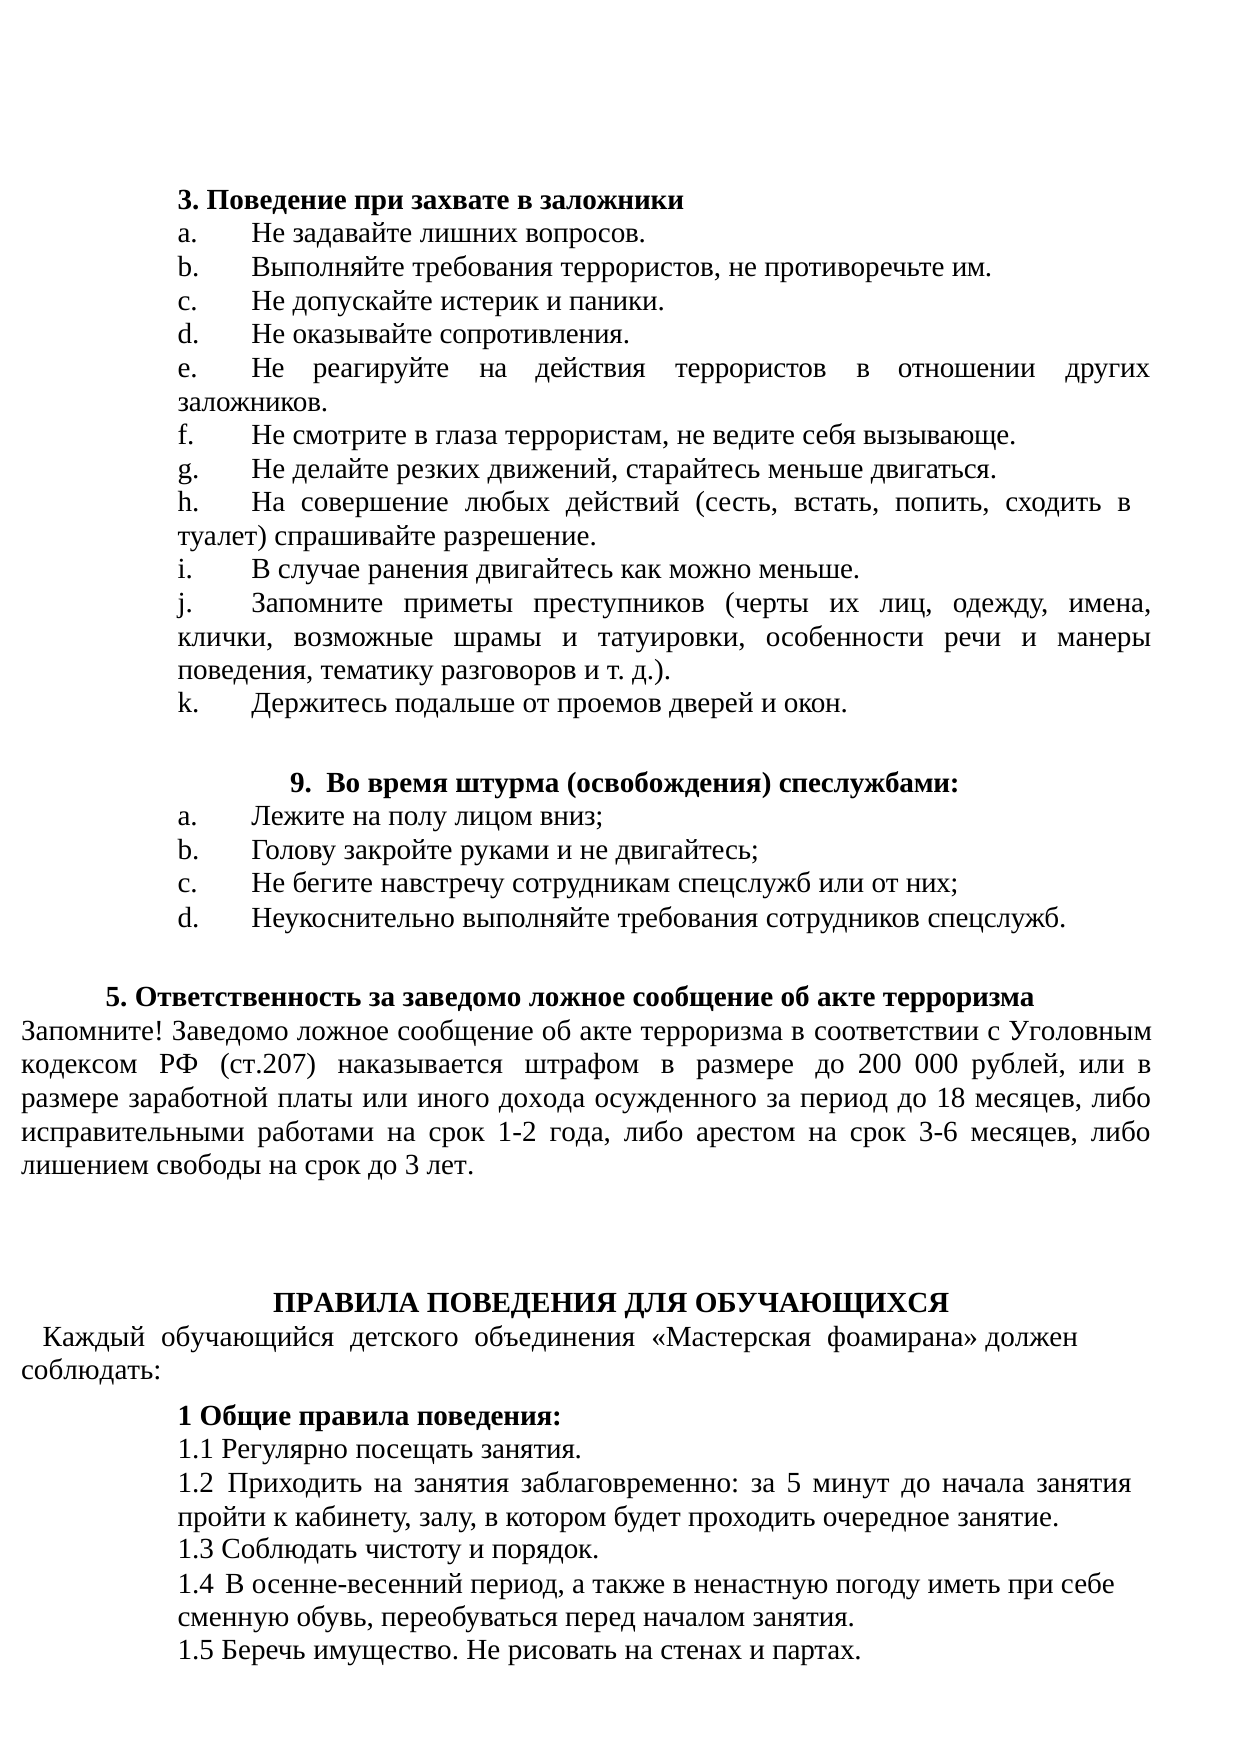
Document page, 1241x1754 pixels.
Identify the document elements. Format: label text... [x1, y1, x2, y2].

list Не бегите навстречу сотрудникам спецслужб или от них; [177, 866, 1240, 900]
subtitle ПРАВИЛА ПОВЕДЕНИЯ ДЛЯ ОБУЧАЮЩИХСЯ [76, 1285, 1146, 1319]
list Не реагируйте на действия террористов в отношении других заложников. [177, 350, 1151, 417]
subtitle 9. Во время штурма (освобождения) спеслужбами: [290, 766, 1240, 799]
list Не оказывайте сопротивления. [177, 317, 1240, 350]
subtitle Общие правила поведения: [177, 1398, 1240, 1432]
list Лежите на полу лицом вниз; [177, 799, 1240, 833]
list Не допускайте истерик и паники. [177, 283, 1240, 317]
list Соблюдать чистоту и порядок. [177, 1532, 1240, 1566]
subtitle 5. Ответственность за заведомо ложное сообщение об акте терроризма [105, 980, 1240, 1013]
list Беречь имущество. Не рисовать на стенах и партах. [177, 1633, 1240, 1666]
list Неукоснительно выполняйте требования сотрудников спецслужб. [177, 900, 1240, 933]
list Не смотрите в глаза террористам, не ведите себя вызывающе. [177, 417, 1240, 451]
list В случае ранения двигайтесь как можно меньше. [177, 552, 1240, 585]
list Приходить на занятия заблаговременно: за 5 минут до начала занятия пройти к кабинету, залу, в котором будет проходить очередное занятие. [177, 1465, 1152, 1532]
list Регулярно посещать занятия. [177, 1432, 1240, 1465]
list Голову закройте руками и не двигайтесь; [177, 833, 1240, 866]
list Запомните приметы преступников (черты их лиц, одежду, имена, клички, возможные шрамы и татуировки, особенности речи и манеры поведения, тематику разговоров и т. д.). [177, 585, 1152, 686]
list Выполняйте требования террористов, не противоречьте им. [177, 249, 1240, 283]
text Каждый обучающийся детского объединения «Мастерская фоамирана» должен соблюдать: [21, 1319, 1146, 1386]
list В осенне-весенний период, а также в ненастную погоду иметь при себе сменную обувь, переобуваться перед началом занятия. [177, 1566, 1151, 1633]
list На совершение любых действий (сесть, встать, попить, сходить в туалет) спрашивайте разрешение. [177, 484, 1152, 552]
list Не делайте резких движений, старайтесь меньше двигаться. [177, 451, 1240, 484]
subtitle Поведение при захвате в заложники [177, 183, 1240, 216]
text Запомните! Заведомо ложное сообщение об акте терроризма в соответствии с Уголовным кодексом РФ (ст.207) наказывается штрафом в размере до 200 000 рублей, или в размере заработной платы или иного дохода осужденного за период до 18 месяцев, либо исправительными работами на срок 1-2 года, либо арестом на срок 3-6 месяцев, либо лишением свободы на срок до 3 лет. [21, 1013, 1152, 1181]
list Держитесь подальше от проемов дверей и окон. [177, 686, 1240, 719]
list Не задавайте лишних вопросов. [177, 216, 1240, 249]
